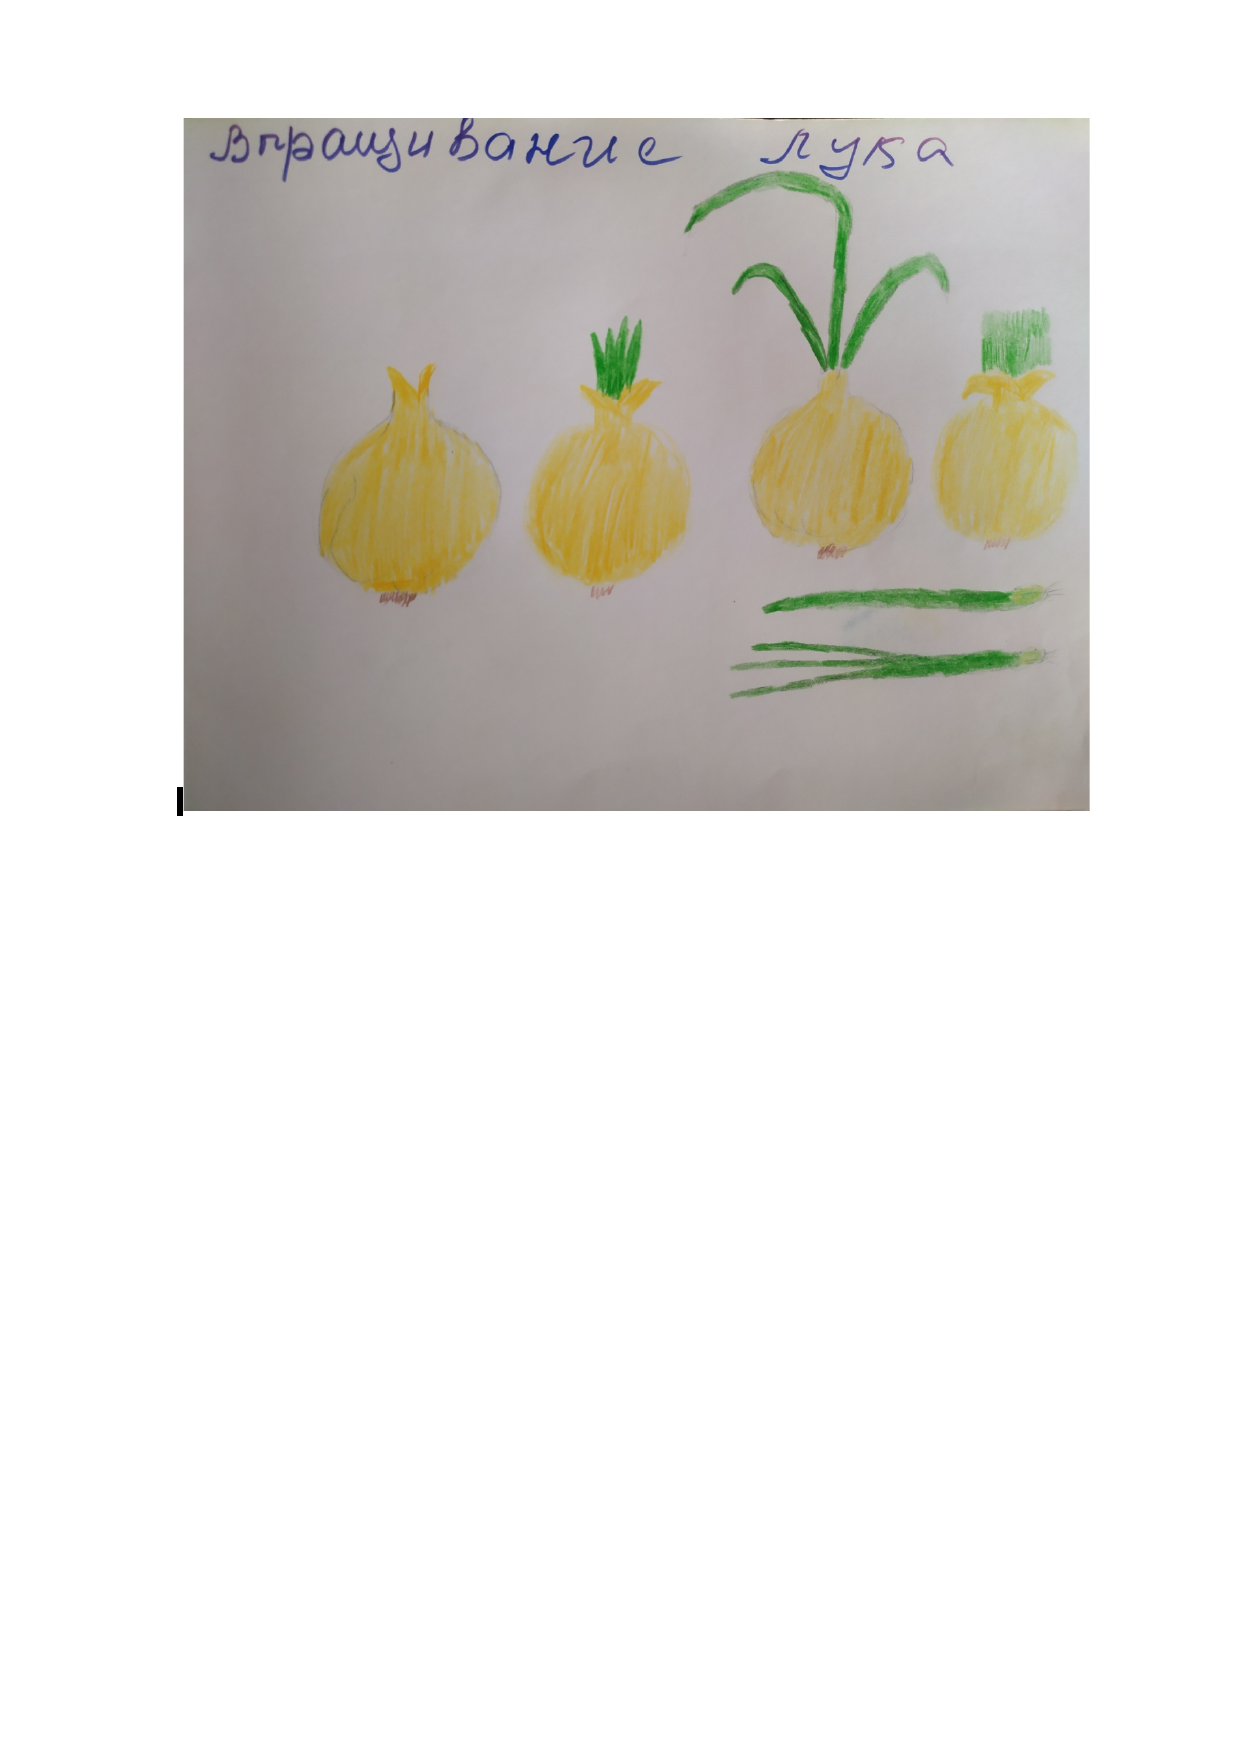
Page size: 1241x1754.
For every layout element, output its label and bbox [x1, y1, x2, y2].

picture [183, 118, 1090, 811]
